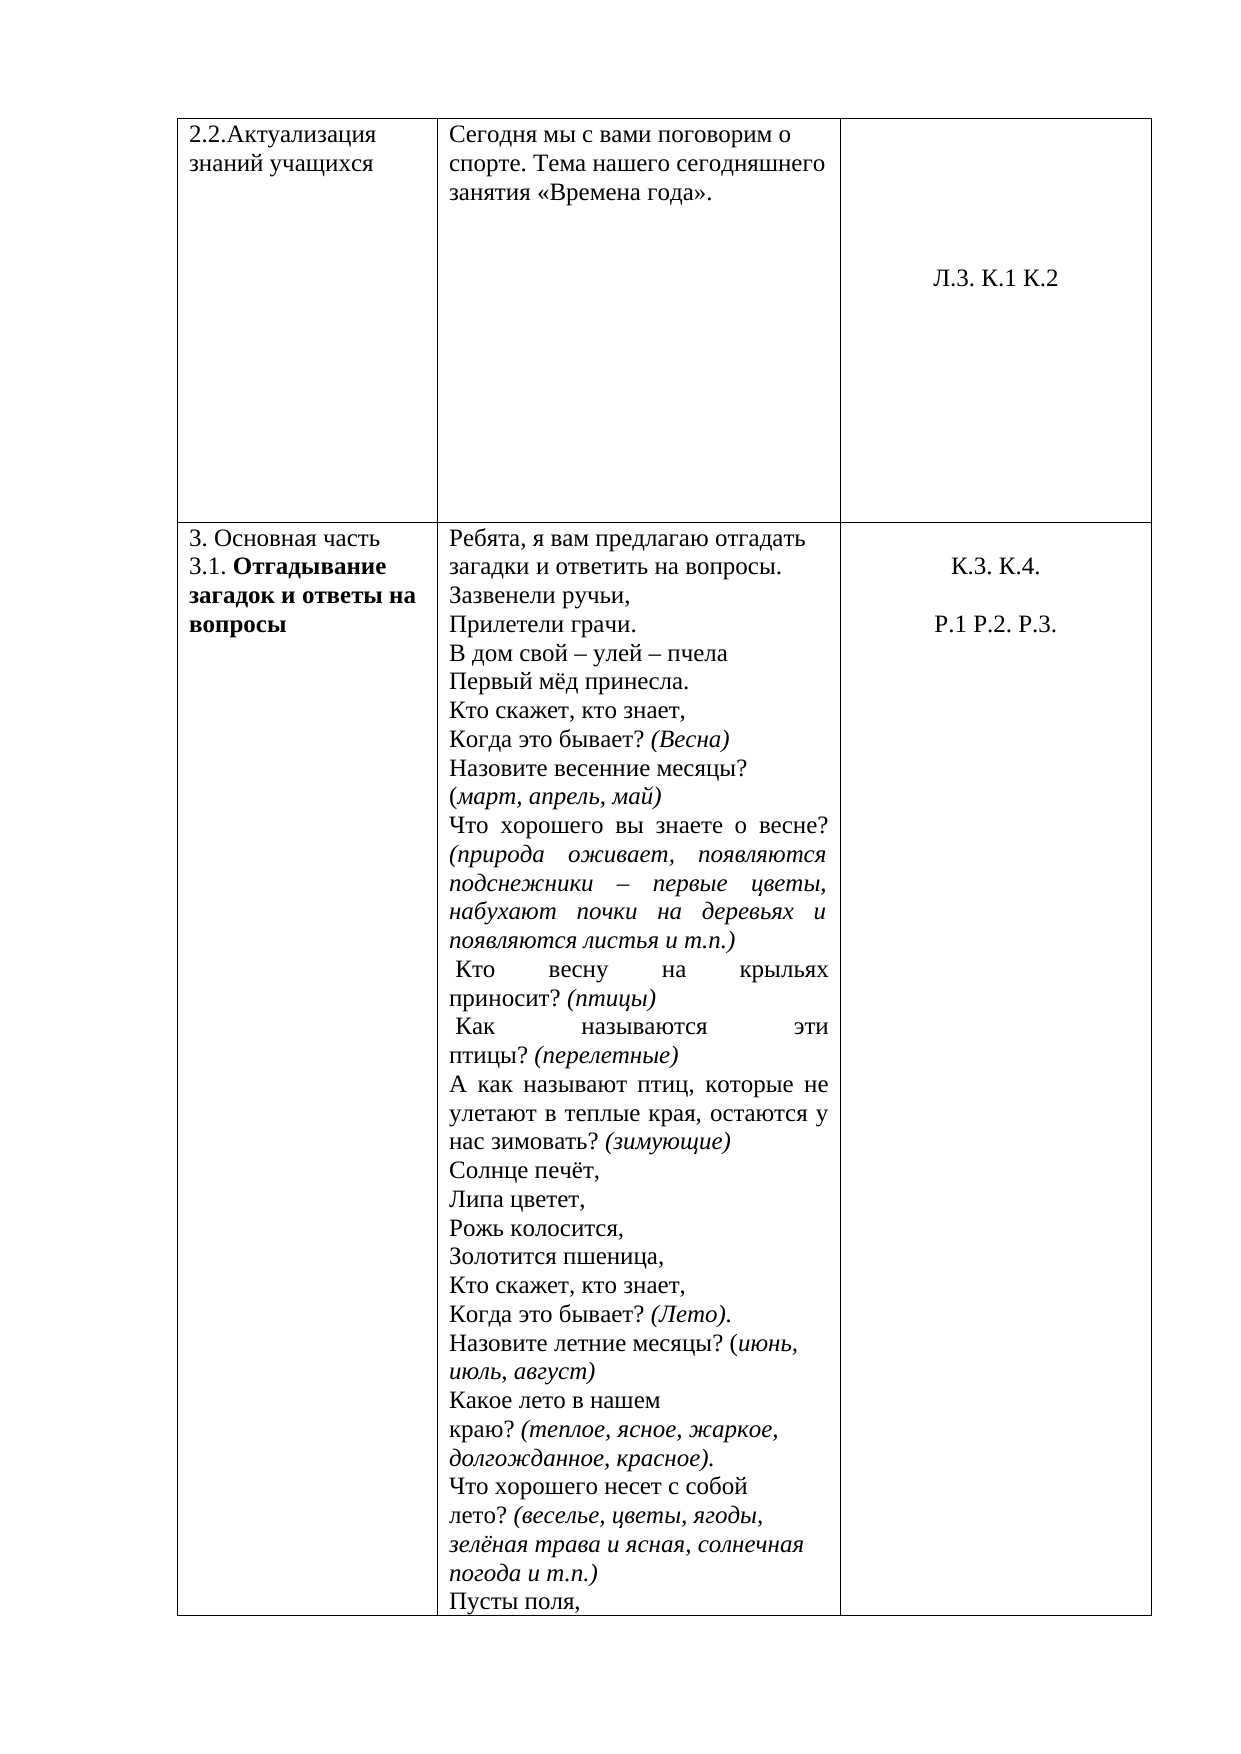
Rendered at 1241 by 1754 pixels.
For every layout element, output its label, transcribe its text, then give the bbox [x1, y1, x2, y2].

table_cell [178, 523, 437, 1615]
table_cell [841, 523, 1151, 1615]
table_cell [438, 119, 840, 522]
table_cell Л.2 Л.3. К.1 К.2 [841, 119, 1151, 522]
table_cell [178, 119, 437, 522]
